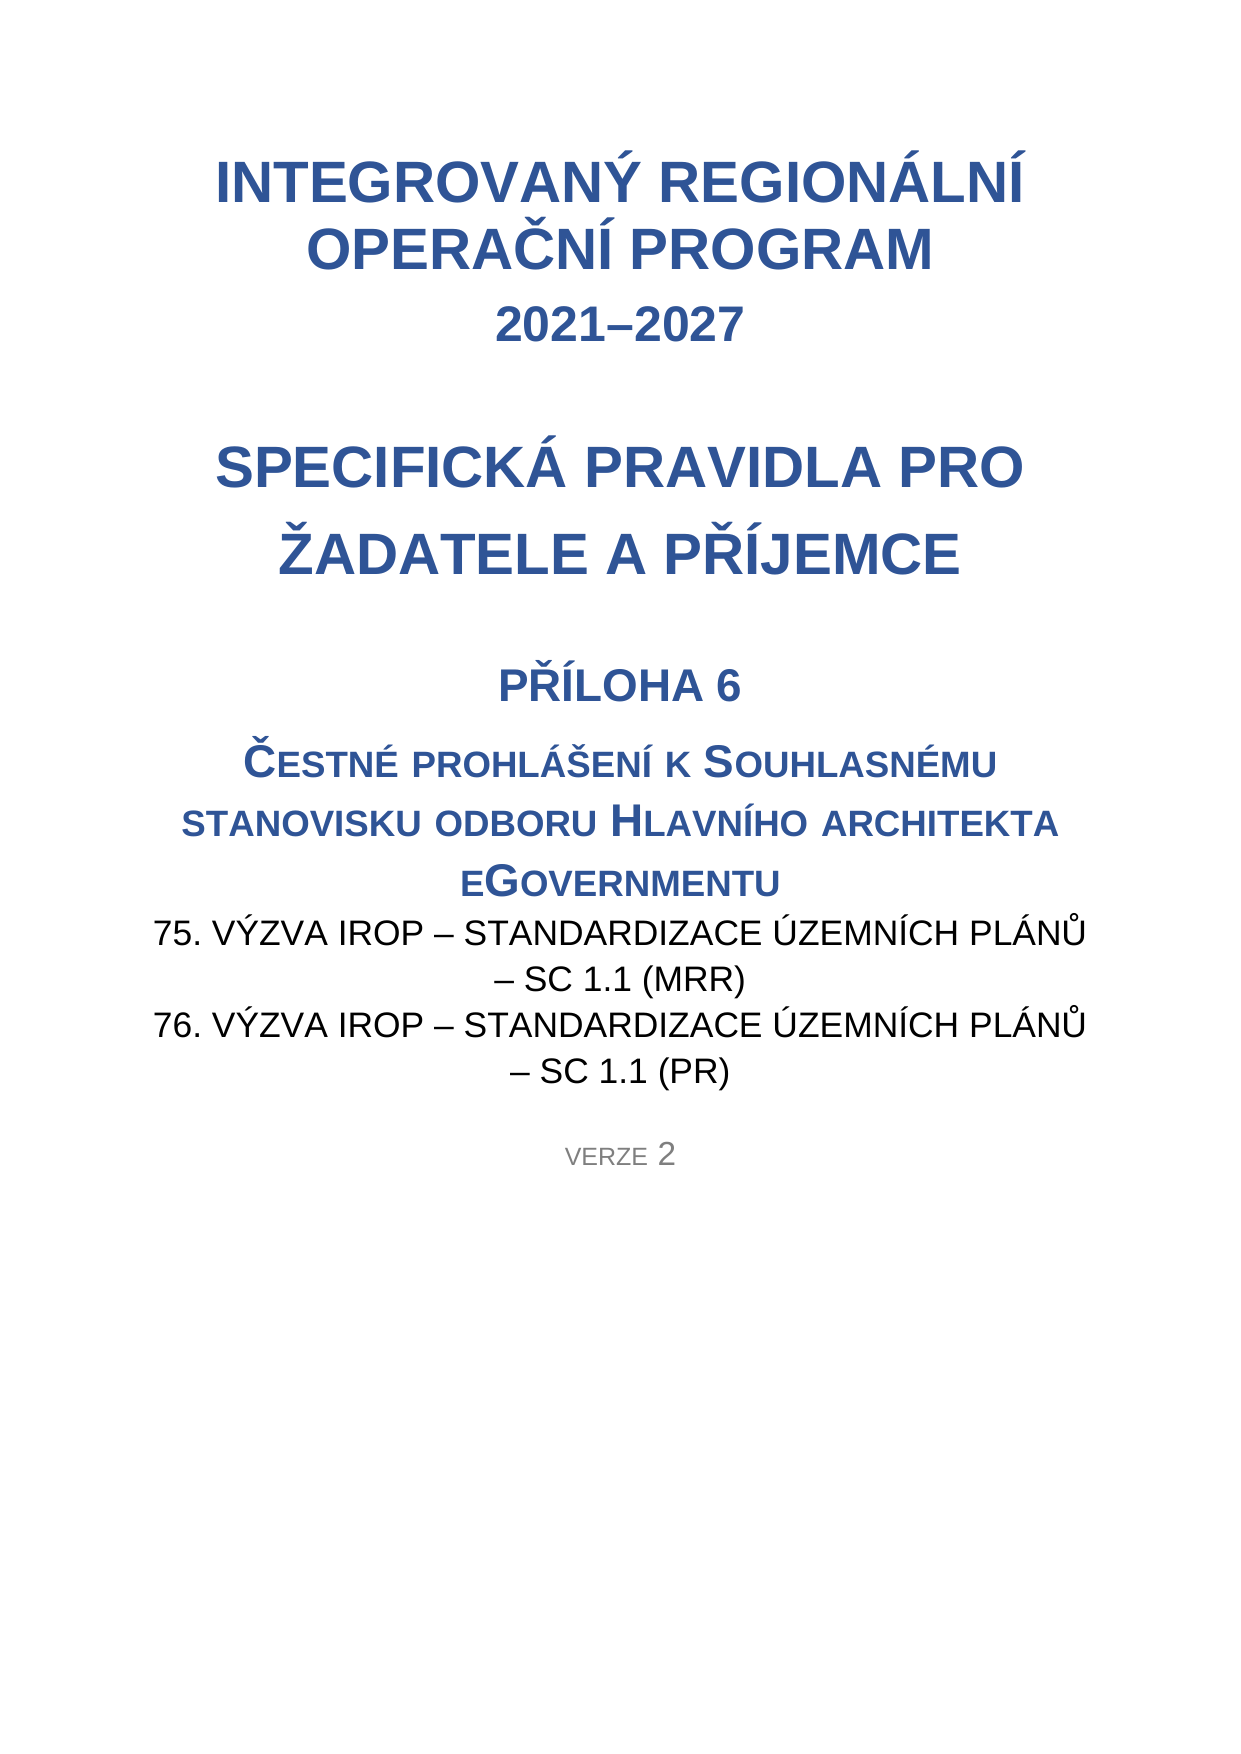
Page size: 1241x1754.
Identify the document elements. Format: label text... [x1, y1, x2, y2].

text Čestné prohlášení k Souhlasnému stanovisku odboru Hlavního architekta eGovernmentu [148, 148, 1093, 319]
text VERZE 2 [148, 547, 1093, 586]
text 76. VÝZVA IROP – Standardizace územních plánů – SC 1.1 (PR) [148, 418, 1093, 504]
text 75. výzva IROP – Standardizace územních plánů – SC 1.1 (MRR) [148, 326, 1093, 413]
